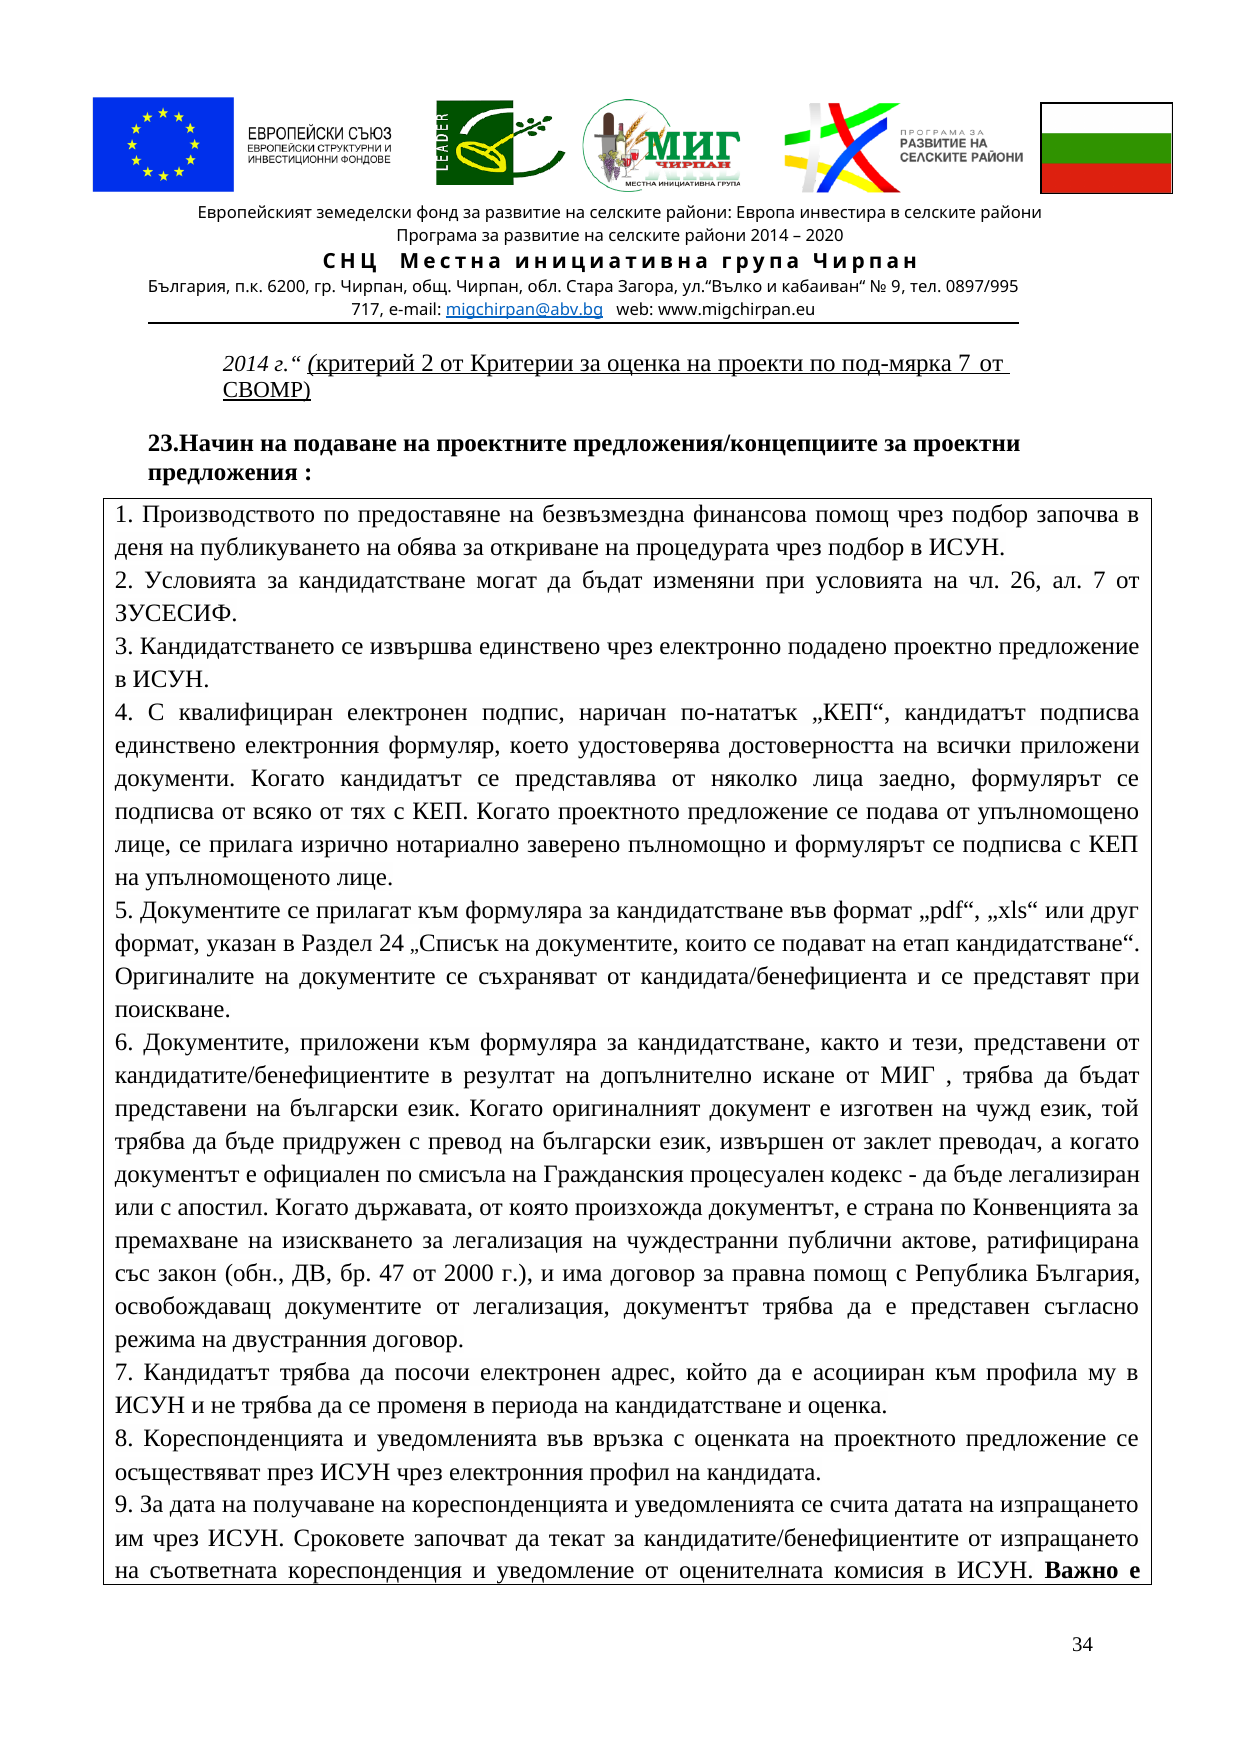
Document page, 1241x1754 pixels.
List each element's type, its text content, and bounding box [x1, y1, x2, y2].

picture [436, 100, 569, 185]
subtitle 23.Начин на подаване на проектните предложения/концепциите за проектни предложения : [148, 428, 1093, 485]
picture [770, 95, 1033, 199]
picture [79, 82, 425, 202]
picture [582, 99, 741, 192]
